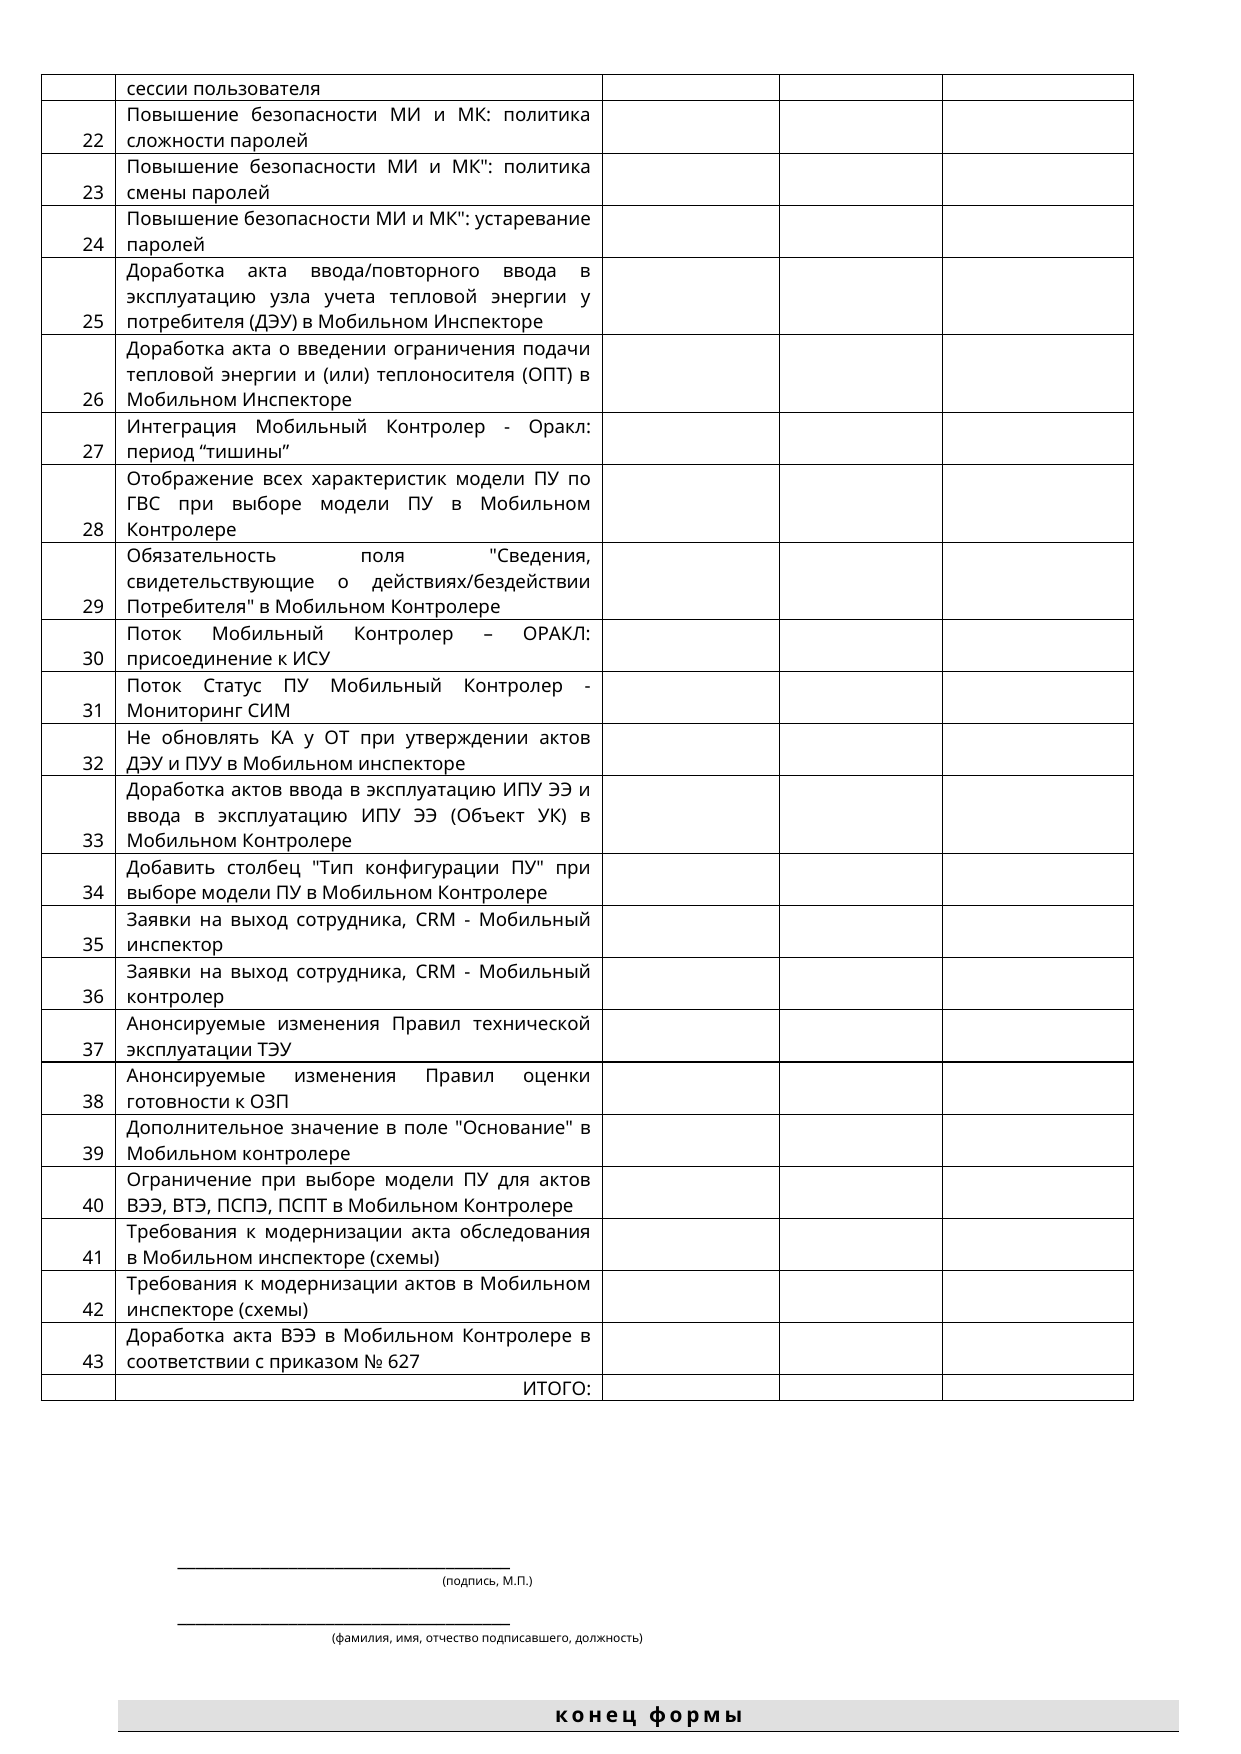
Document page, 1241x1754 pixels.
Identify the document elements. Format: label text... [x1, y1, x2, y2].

table_cell [780, 906, 942, 957]
table_cell [943, 906, 1133, 957]
table_cell 35 [42, 906, 115, 957]
table_cell [603, 101, 779, 152]
table_cell [603, 1271, 779, 1322]
table_cell [780, 1271, 942, 1322]
table_cell [780, 672, 942, 723]
table_cell [943, 672, 1133, 723]
table_cell [943, 1323, 1133, 1374]
table_cell [603, 724, 779, 775]
table_cell ИТОГО: [116, 1375, 602, 1400]
table_cell [603, 1115, 779, 1166]
table_cell 32 [42, 724, 115, 775]
text (подпись, М.П.) [118, 1572, 797, 1601]
table_cell Повышение безопасности МИ и МК": политика смены паролей [116, 154, 602, 204]
table_cell Заявки на выход сотрудника, CRM - Мобильный контролер [116, 958, 602, 1009]
table_cell [603, 620, 779, 671]
table_cell 31 [42, 672, 115, 723]
table_cell [780, 724, 942, 775]
table_cell [603, 854, 779, 905]
table_cell 41 [42, 1219, 115, 1270]
table_cell [943, 206, 1133, 257]
table_cell 33 [42, 776, 115, 853]
table_cell Требования к модернизации акта обследования в Мобильном инспекторе (схемы) [116, 1219, 602, 1270]
table_cell Доработка актов ввода в эксплуатацию ИПУ ЭЭ и ввода в эксплуатацию ИПУ ЭЭ (Объект УК) в Мобильном Контролере [116, 776, 602, 853]
table_cell [603, 154, 779, 204]
table_cell [943, 776, 1133, 853]
text (фамилия, имя, отчество подписавшего, должность) [118, 1629, 797, 1657]
table_cell [603, 1063, 779, 1113]
table_cell Анонсируемые изменения Правил оценки готовности к ОЗП [116, 1063, 602, 1113]
table_cell [603, 465, 779, 542]
table_cell [780, 1167, 942, 1218]
table_cell Анонсируемые изменения Правил технической эксплуатации ТЭУ [116, 1010, 602, 1061]
table_cell Доработка акта ВЭЭ в Мобильном Контролере в соответствии с приказом № 627 [116, 1323, 602, 1374]
table_cell [780, 543, 942, 619]
table_cell 26 [42, 335, 115, 412]
table_cell [603, 1375, 779, 1400]
table_cell [603, 1010, 779, 1061]
table_cell Не обновлять КА у ОТ при утверждении актов ДЭУ и ПУУ в Мобильном инспекторе [116, 724, 602, 775]
table_cell [780, 413, 942, 464]
table_cell 40 [42, 1167, 115, 1218]
table_cell [603, 75, 779, 100]
table_cell [943, 620, 1133, 671]
table_cell [943, 335, 1133, 412]
table_cell [780, 958, 942, 1009]
table_cell [780, 1323, 942, 1374]
table_cell [943, 543, 1133, 619]
table_cell 24 [42, 206, 115, 257]
table_cell Обязательность поля "Сведения, свидетельствующие о действиях/бездействии Потребителя" в Мобильном Контролере [116, 543, 602, 619]
table_cell [943, 75, 1133, 100]
table_cell [943, 854, 1133, 905]
table_cell [943, 1010, 1133, 1061]
table_cell [603, 335, 779, 412]
table_cell 27 [42, 413, 115, 464]
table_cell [116, 75, 602, 100]
table_cell [603, 672, 779, 723]
table_cell [603, 1219, 779, 1270]
table_cell [943, 413, 1133, 464]
table_cell [603, 906, 779, 957]
table_cell 30 [42, 620, 115, 671]
table_cell [780, 206, 942, 257]
table_cell Поток Статус ПУ Мобильный Контролер - Мониторинг СИМ [116, 672, 602, 723]
table_cell Добавить столбец "Тип конфигурации ПУ" при выборе модели ПУ в Мобильном Контролере [116, 854, 602, 905]
table_cell Повышение безопасности МИ и МК": устаревание паролей [116, 206, 602, 257]
table_cell [943, 1063, 1133, 1113]
table_cell [780, 154, 942, 204]
table_cell [780, 620, 942, 671]
table_cell 25 [42, 258, 115, 334]
table_cell 38 [42, 1063, 115, 1113]
table_cell [780, 75, 942, 100]
table_cell Поток Мобильный Контролер – ОРАКЛ: присоединение к ИСУ [116, 620, 602, 671]
table_cell [780, 335, 942, 412]
table_cell 34 [42, 854, 115, 905]
table_cell [943, 1271, 1133, 1322]
table_cell [603, 958, 779, 1009]
table_cell [943, 958, 1133, 1009]
table_cell [780, 1375, 942, 1400]
text ____________________________________ [118, 1601, 1181, 1629]
table_cell 43 [42, 1323, 115, 1374]
table_cell Доработка акта ввода/повторного ввода в эксплуатацию узла учета тепловой энергии у потребителя (ДЭУ) в Мобильном Инспекторе [116, 258, 602, 334]
table_cell [943, 724, 1133, 775]
table_cell [943, 1375, 1133, 1400]
table_cell [780, 1063, 942, 1113]
table_cell [780, 1010, 942, 1061]
table_cell Повышение безопасности МИ и МК: политика сложности паролей [116, 101, 602, 152]
table_cell [780, 465, 942, 542]
table_cell Заявки на выход сотрудника, CRM - Мобильный инспектор [116, 906, 602, 957]
table_cell Интеграция Мобильный Контролер - Оракл: период “тишины” [116, 413, 602, 464]
table_cell [943, 258, 1133, 334]
table_cell [943, 1167, 1133, 1218]
table_cell 21 [42, 75, 115, 100]
table_cell [603, 413, 779, 464]
table_cell Отображение всех характеристик модели ПУ по ГВС при выборе модели ПУ в Мобильном Контролере [116, 465, 602, 542]
table_cell 42 [42, 1271, 115, 1322]
table_cell [780, 776, 942, 853]
table_cell [603, 1323, 779, 1374]
table_cell [603, 206, 779, 257]
table_cell Дополнительное значение в поле "Основание" в Мобильном контролере [116, 1115, 602, 1166]
table_cell [780, 1115, 942, 1166]
table_cell [780, 854, 942, 905]
table_cell Ограничение при выборе модели ПУ для актов ВЭЭ, ВТЭ, ПСПЭ, ПСПТ в Мобильном Контролере [116, 1167, 602, 1218]
table_cell 28 [42, 465, 115, 542]
table_cell [780, 101, 942, 152]
text ____________________________________ [118, 1544, 1181, 1572]
table_cell [603, 776, 779, 853]
table_cell [943, 1115, 1133, 1166]
table_cell Требования к модернизации актов в Мобильном инспекторе (схемы) [116, 1271, 602, 1322]
table_cell [780, 1219, 942, 1270]
table_cell 36 [42, 958, 115, 1009]
table_cell [780, 258, 942, 334]
table_cell Доработка акта о введении ограничения подачи тепловой энергии и (или) теплоносителя (ОПТ) в Мобильном Инспекторе [116, 335, 602, 412]
table_cell [603, 258, 779, 334]
text конец формы [118, 1700, 1179, 1731]
table_cell 39 [42, 1115, 115, 1166]
table_cell [943, 101, 1133, 152]
table_cell 23 [42, 154, 115, 204]
table_cell [943, 465, 1133, 542]
table_cell [943, 154, 1133, 204]
table_cell [42, 1375, 115, 1400]
table_cell 29 [42, 543, 115, 619]
table_cell [603, 1167, 779, 1218]
table_cell 22 [42, 101, 115, 152]
table_cell [603, 543, 779, 619]
table_cell 37 [42, 1010, 115, 1061]
table_cell [943, 1219, 1133, 1270]
